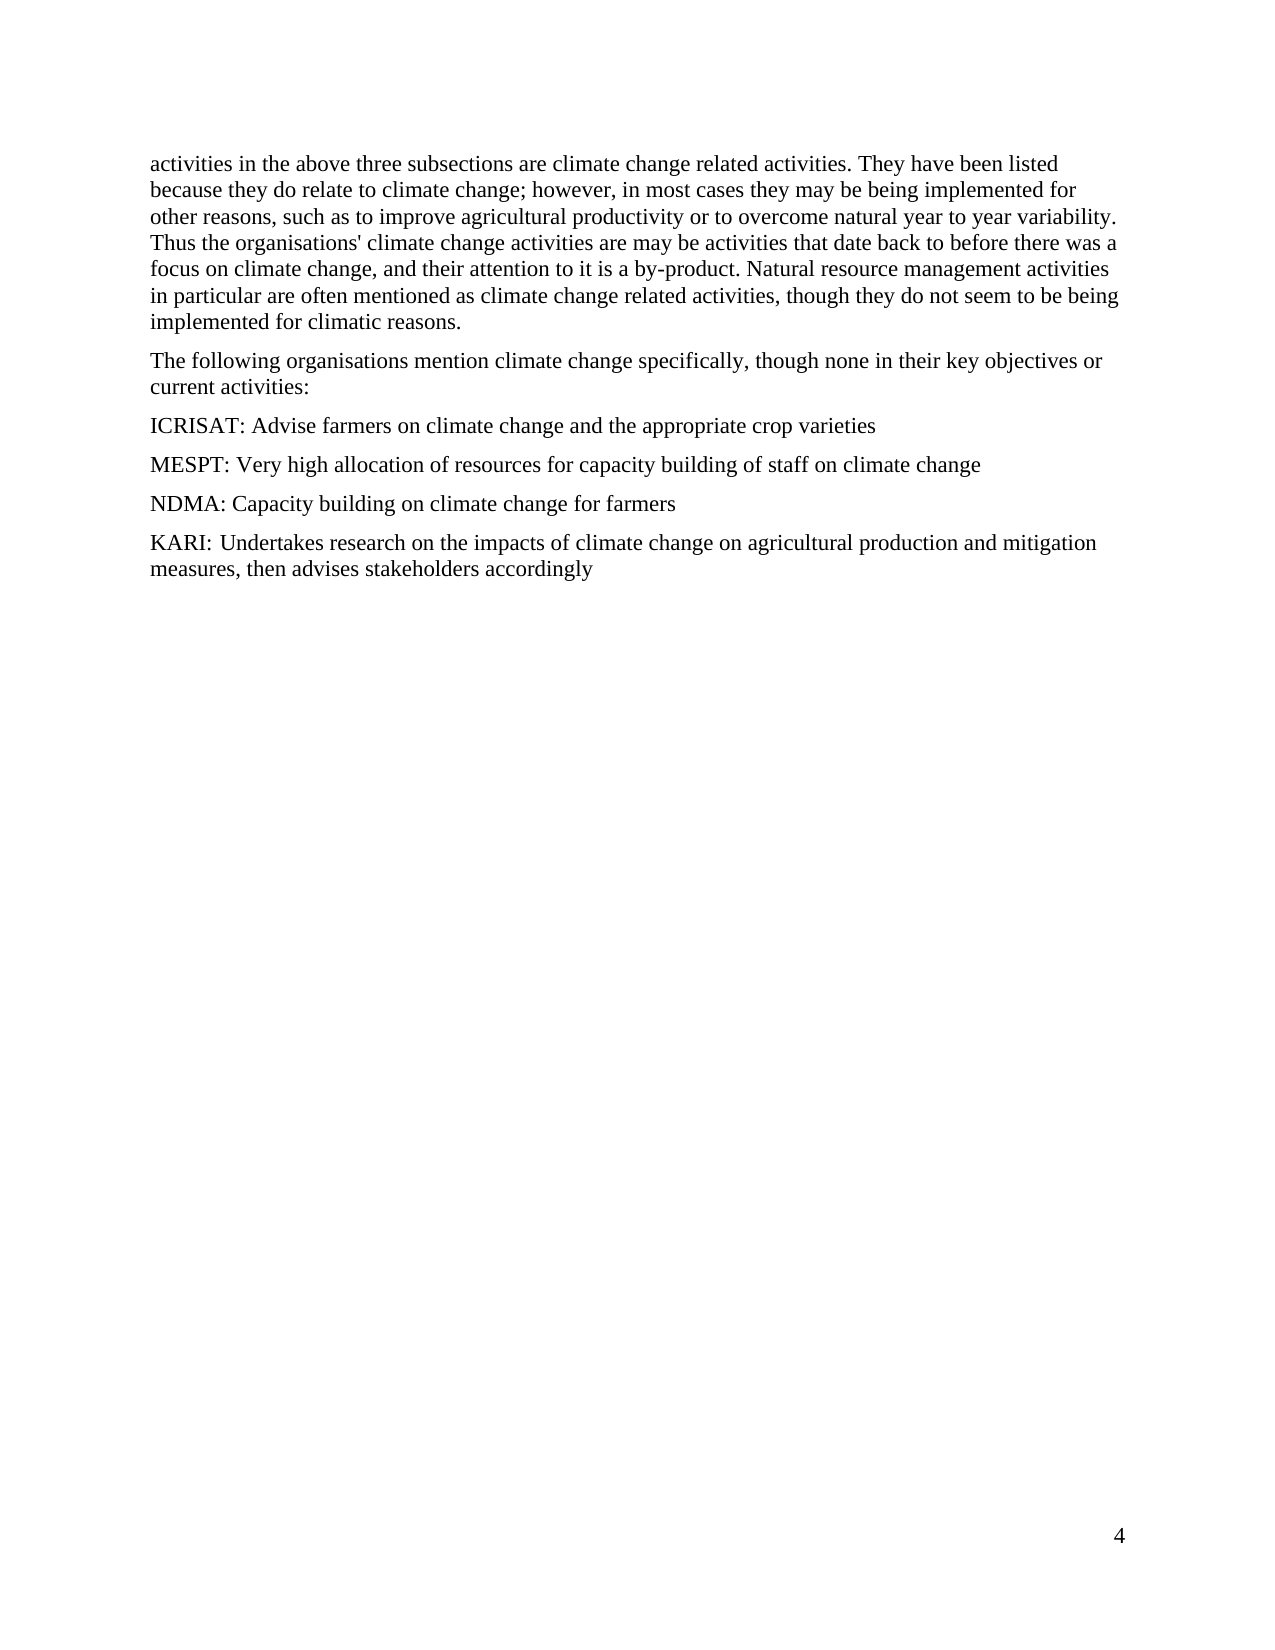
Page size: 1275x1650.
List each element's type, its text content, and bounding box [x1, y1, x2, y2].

text KARI: Undertakes research on the impacts of climate change on agricultural production and mitigation measures, then advises stakeholders accordingly [150, 529, 1125, 581]
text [150, 150, 1125, 334]
text NDMA: Capacity building on climate change for farmers [150, 490, 1125, 516]
text ICRISAT: Advise farmers on climate change and the appropriate crop varieties [150, 412, 1125, 438]
text The following organisations mention climate change specifically, though none in their key objectives or current activities: [150, 347, 1125, 400]
text MESPT: Very high allocation of resources for capacity building of staff on climate change [150, 451, 1125, 477]
